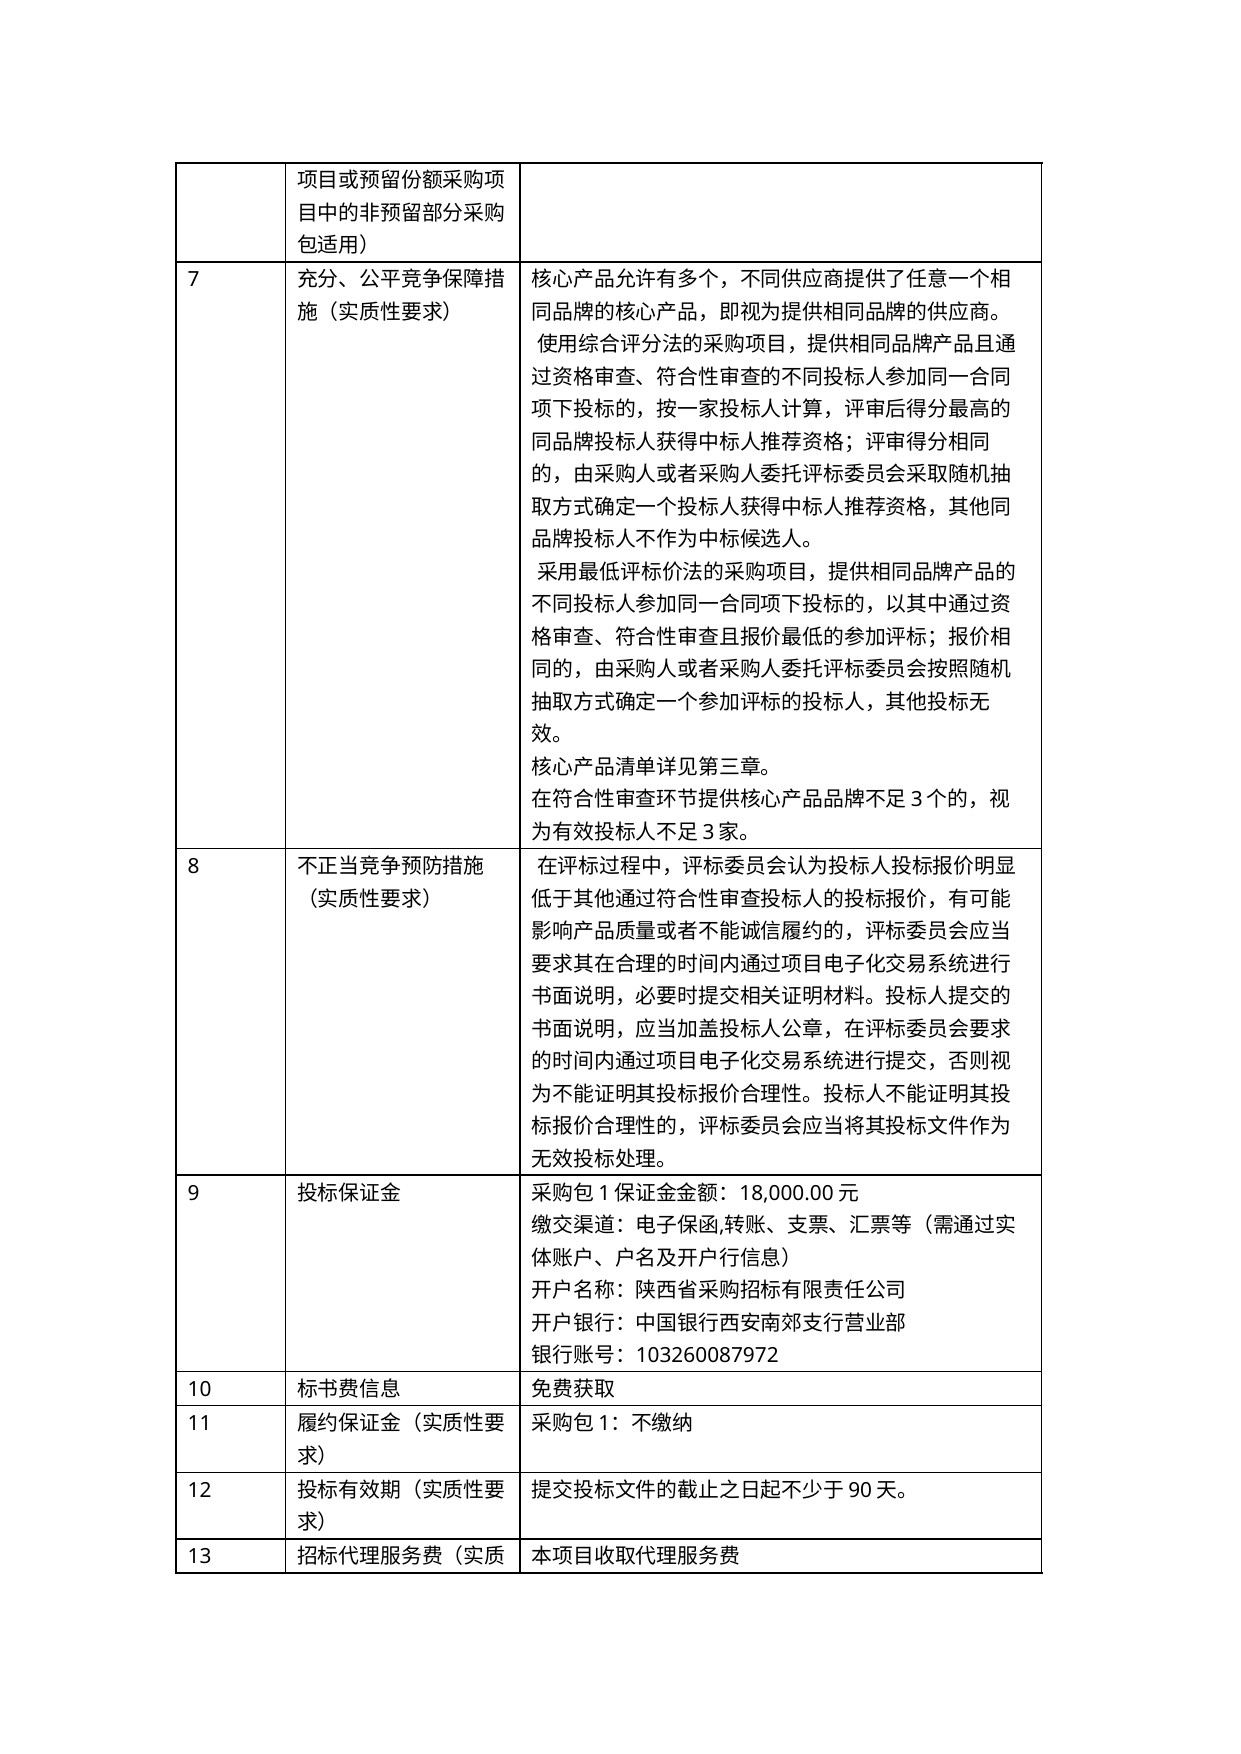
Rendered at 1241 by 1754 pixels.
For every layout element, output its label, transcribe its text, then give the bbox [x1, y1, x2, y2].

table_cell 8 [177, 849, 285, 1174]
table_cell 履约保证金（实质性要求） [286, 1406, 519, 1471]
table_cell 采购包1保证金金额：18,000.00元 缴交渠道：电子保函,转账、支票、汇票等（需通过实体账户、户名及开户行信息） 开户名称：陕西省采购招标有限责任公司 开户银行：中国银行西安南郊支行营业部 银行账号：103260087972 [521, 1176, 1041, 1371]
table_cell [521, 164, 1041, 261]
table_cell 采购包1：不缴纳 [521, 1406, 1041, 1471]
table_cell 10 [177, 1372, 285, 1405]
table_cell 不正当竞争预防措施（实质性要求） [286, 849, 519, 1174]
table_cell 9 [177, 1176, 285, 1371]
table_cell 核心产品允许有多个，不同供应商提供了任意一个相同品牌的核心产品，即视为提供相同品牌的供应商。 使用综合评分法的采购项目，提供相同品牌产品且通过资格审查、符合性审查的不同投标人参加同一合同项下投标的，按一家投标人计算，评审后得分最高的同品牌投标人获得中标人推荐资格；评审得分相同的，由采购人或者采购人委托评标委员会采取随机抽取方式确定一个投标人获得中标人推荐资格，其他同品牌投标人不作为中标候选人。 采用最低评标价法的采购项目，提供相同品牌产品的不同投标人参加同一合同项下投标的，以其中通过资格审查、符合性审查且报价最低的参加评标；报价相同的，由采购人或者采购人委托评标委员会按照随机抽取方式确定一个参加评标的投标人，其他投标无效。 核心产品清单详见第三章。 在符合性审查环节提供核心产品品牌不足3个的，视为有效投标人不足3家。 [521, 263, 1041, 848]
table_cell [286, 164, 519, 261]
table_cell 投标保证金 [286, 1176, 519, 1371]
table_cell 提交投标文件的截止之日起不少于90天。 [521, 1473, 1041, 1538]
table_cell 标书费信息 [286, 1372, 519, 1405]
table_cell 11 [177, 1406, 285, 1471]
table_cell 12 [177, 1473, 285, 1538]
table_cell 招标代理服务费（实质性要求） [286, 1540, 519, 1572]
table_cell 6 [177, 164, 285, 261]
table_cell 在评标过程中，评标委员会认为投标人投标报价明显低于其他通过符合性审查投标人的投标报价，有可能影响产品质量或者不能诚信履约的，评标委员会应当要求其在合理的时间内通过项目电子化交易系统进行书面说明，必要时提交相关证明材料。投标人提交的书面说明，应当加盖投标人公章，在评标委员会要求的时间内通过项目电子化交易系统进行提交，否则视为不能证明其投标报价合理性。投标人不能证明其投标报价合理性的，评标委员会应当将其投标文件作为无效投标处理。 [521, 849, 1041, 1174]
table_cell 投标有效期（实质性要求） [286, 1473, 519, 1538]
table_cell 充分、公平竞争保障措施（实质性要求） [286, 263, 519, 848]
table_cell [521, 1540, 1041, 1572]
table_cell 免费获取 [521, 1372, 1041, 1405]
table_cell 13 [177, 1540, 285, 1572]
table_cell 7 [177, 263, 285, 848]
